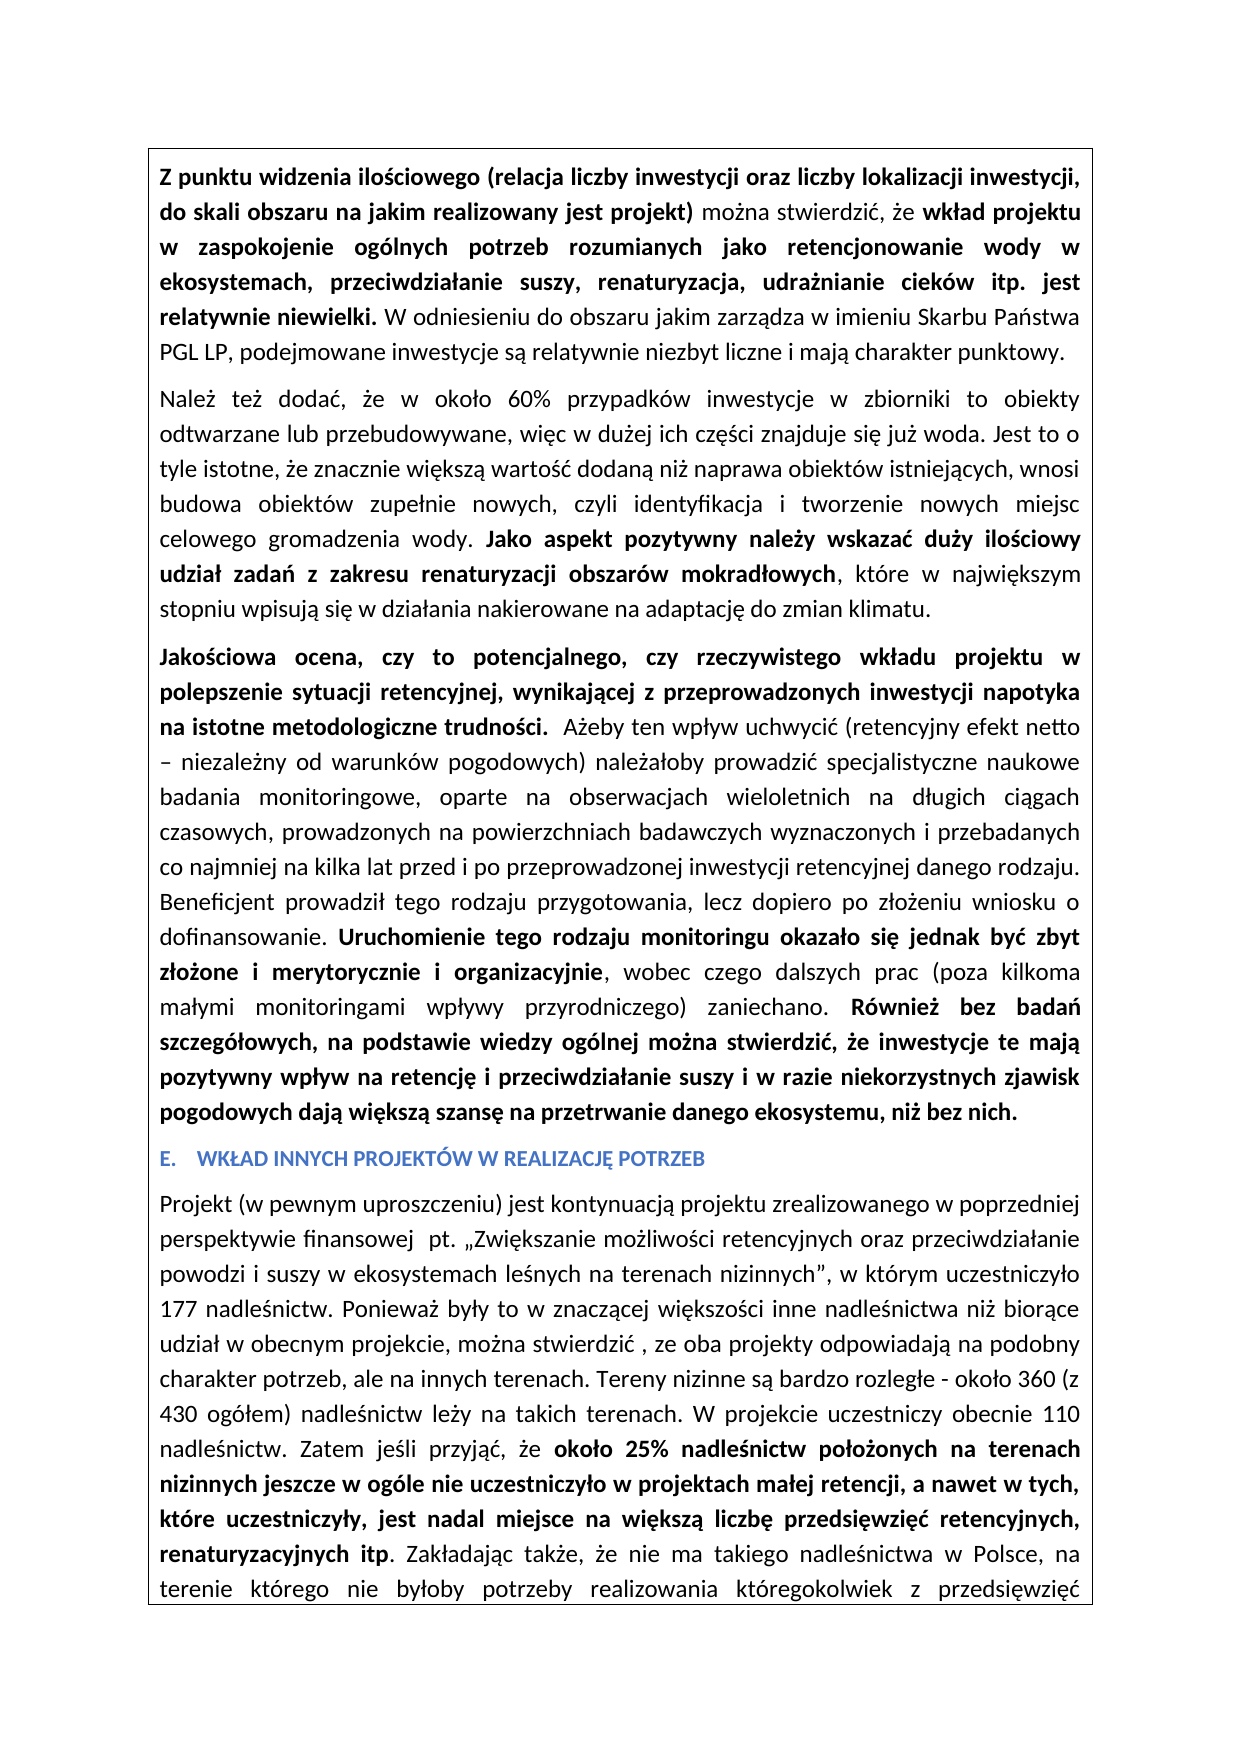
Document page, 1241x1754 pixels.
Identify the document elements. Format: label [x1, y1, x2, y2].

table_cell [149, 149, 1092, 1604]
